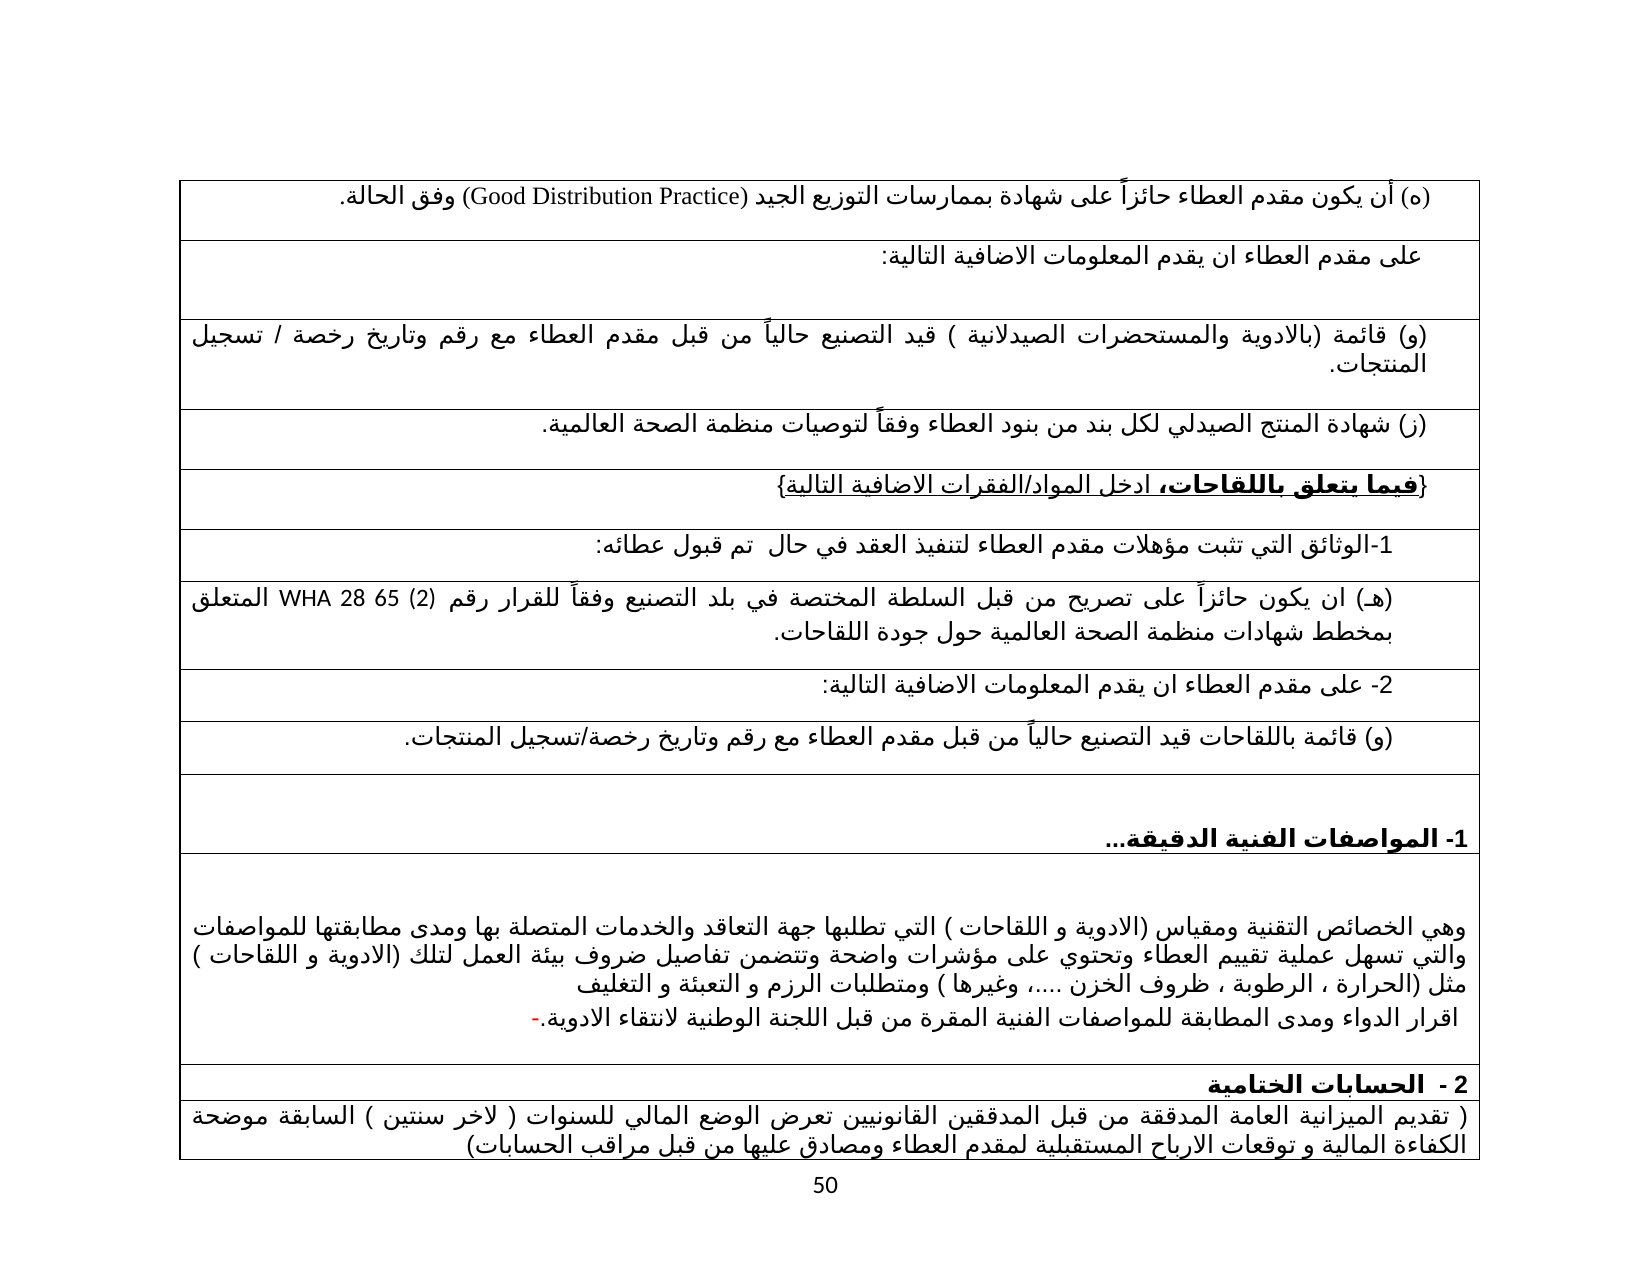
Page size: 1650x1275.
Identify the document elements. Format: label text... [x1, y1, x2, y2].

table_cell (و) قائمة (بالادوية والمستحضرات الصيدلانية ) قيد التصنيع حالياً من قبل مقدم العطاء مع رقم وتاريخ رخصة / تسجيل المنتجات. [181, 320, 1479, 408]
table_cell 2- على مقدم العطاء ان يقدم المعلومات الاضافية التالية: [181, 670, 1479, 721]
table_cell ( تقديم الميزانية العامة المدققة من قبل المدققين القانونيين تعرض الوضع المالي للسنوات ( لاخر سنتين ) السابقة موضحة الكفاءة المالية و توقعات الارباح المستقبلية لمقدم العطاء ومصادق عليها من قبل مراقب الحسابات) [181, 1101, 1479, 1159]
table_cell (ه) أن يكون مقدم العطاء حائزاً على شهادة بممارسات التوزيع الجيد (Good Distribution Practice) وفق الحالة. [181, 181, 1479, 240]
table_cell (و) قائمة باللقاحات قيد التصنيع حالياً من قبل مقدم العطاء مع رقم وتاريخ رخصة/تسجيل المنتجات. [181, 722, 1479, 773]
table_cell 2 - الحسابات الختامية [181, 1065, 1479, 1100]
table_cell وهي الخصائص التقنية ومقياس (الادوية و اللقاحات ) التي تطلبها جهة التعاقد والخدمات المتصلة بها ومدى مطابقتها للمواصفات والتي تسهل عملية تقييم العطاء وتحتوي على مؤشرات واضحة وتتضمن تفاصيل ضروف بيئة العمل لتلك (الادوية و اللقاحات ) مثل (الحرارة ، الرطوبة ، ظروف الخزن ....، وغيرها ) ومتطلبات الرزم و التعبئة و التغليف اقرار الدواء ومدى المطابقة للمواصفات الفنية المقرة من قبل اللجنة الوطنية لانتقاء الادوية.- [181, 854, 1479, 1064]
table_cell 1- المواصفات الفنية الدقيقة... [181, 775, 1479, 853]
table_cell (ز) شهادة المنتج الصيدلي لكل بند من بنود العطاء وفقاً لتوصيات منظمة الصحة العالمية. [181, 410, 1479, 469]
table_cell {فيما يتعلق باللقاحات، ادخل المواد/الفقرات الاضافية التالية} [181, 470, 1479, 529]
table_cell على مقدم العطاء ان يقدم المعلومات الاضافية التالية: [181, 241, 1479, 319]
table_cell 1-الوثائق التي تثبت مؤهلات مقدم العطاء لتنفيذ العقد في حال تم قبول عطائه: [181, 530, 1479, 581]
table_cell (هـ) ان يكون حائزاً على تصريح من قبل السلطة المختصة في بلد التصنيع وفقاً للقرار رقم WHA 28 65 (2) المتعلق بمخطط شهادات منظمة الصحة العالمية حول جودة اللقاحات. [181, 582, 1479, 669]
